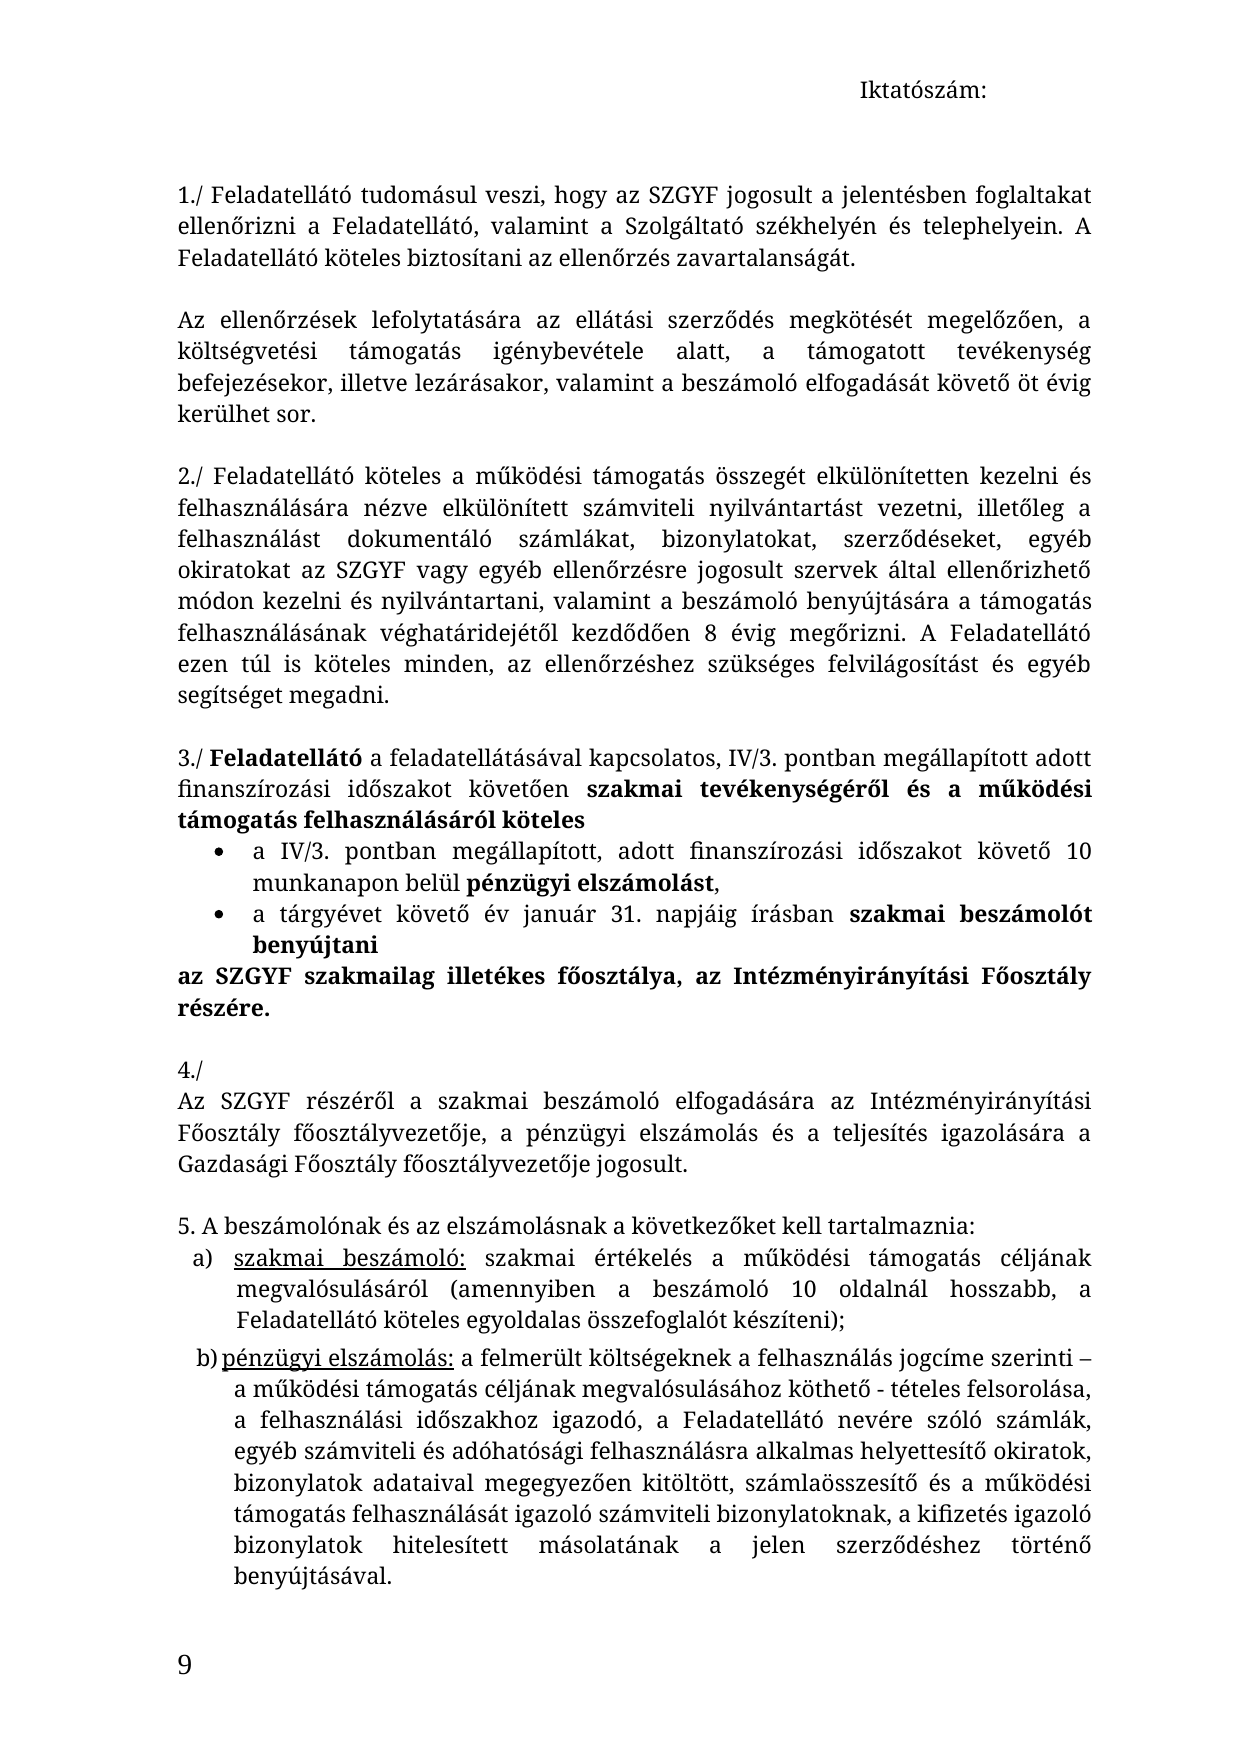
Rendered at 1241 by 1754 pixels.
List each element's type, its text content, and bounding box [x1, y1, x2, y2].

text 5. A beszámolónak és az elszámolásnak a következőket kell tartalmaznia: [177, 1210, 1092, 1241]
text 3./ Feladatellátó a feladatellátásával kapcsolatos, IV/3. pontban megállapított adott finanszírozási időszakot követően szakmai tevékenységéről és a működési támogatás felhasználásáról köteles [177, 741, 1092, 835]
text 1./ Feladatellátó tudomásul veszi, hogy az SZGYF jogosult a jelentésben foglaltakat ellenőrizni a Feladatellátó, valamint a Szolgáltató székhelyén és telephelyein. A Feladatellátó köteles biztosítani az ellenőrzés zavartalanságát. [177, 179, 1092, 273]
text 2./ Feladatellátó köteles a működési támogatás összegét elkülönítetten kezelni és felhasználására nézve elkülönített számviteli nyilvántartást vezetni, illetőleg a felhasználást dokumentáló számlákat, bizonylatokat, szerződéseket, egyéb okiratokat az SZGYF vagy egyéb ellenőrzésre jogosult szervek által ellenőrizhető módon kezelni és nyilvántartani, valamint a beszámoló benyújtására a támogatás felhasználásának véghatáridejétől kezdődően 8 évig megőrizni. A Feladatellátó ezen túl is köteles minden, az ellenőrzéshez szükséges felvilágosítást és egyéb segítséget megadni. [177, 460, 1092, 710]
text Az ellenőrzések lefolytatására az ellátási szerződés megkötését megelőzően, a költségvetési támogatás igénybevétele alatt, a támogatott tevékenység befejezésekor, illetve lezárásakor, valamint a beszámoló elfogadását követő öt évig kerülhet sor. [177, 304, 1092, 429]
text 4./ [177, 1054, 1092, 1085]
list szakmai beszámoló: szakmai értékelés a működési támogatás céljának megvalósulásáról (amennyiben a beszámoló 10 oldalnál hosszabb, a Feladatellátó köteles egyoldalas összefoglalót készíteni); [192, 1241, 1092, 1335]
text Az SZGYF részéről a szakmai beszámoló elfogadására az Intézményirányítási Főosztály főosztályvezetője, a pénzügyi elszámolás és a teljesítés igazolására a Gazdasági Főosztály főosztályvezetője jogosult. [177, 1085, 1092, 1179]
list pénzügyi elszámolás: a felmerült költségeknek a felhasználás jogcíme szerinti – a működési támogatás céljának megvalósulásához köthető - tételes felsorolása, a felhasználási időszakhoz igazodó, a Feladatellátó nevére szóló számlák, egyéb számviteli és adóhatósági felhasználásra alkalmas helyettesítő okiratok, bizonylatok adataival megegyezően kitöltött, számlaösszesítő és a működési támogatás felhasználását igazoló számviteli bizonylatoknak, a kifizetés igazoló bizonylatok hitelesített másolatának a jelen szerződéshez történő benyújtásával. [196, 1341, 1092, 1591]
list a IV/3. pontban megállapított, adott finanszírozási időszakot követő 10 munkanapon belül pénzügyi elszámolást, [215, 835, 1092, 898]
text az SZGYF szakmailag illetékes főosztálya, az Intézményirányítási Főosztály részére. [177, 960, 1092, 1023]
list a tárgyévet követő év január 31. napjáig írásban szakmai beszámolót benyújtani [215, 898, 1092, 960]
